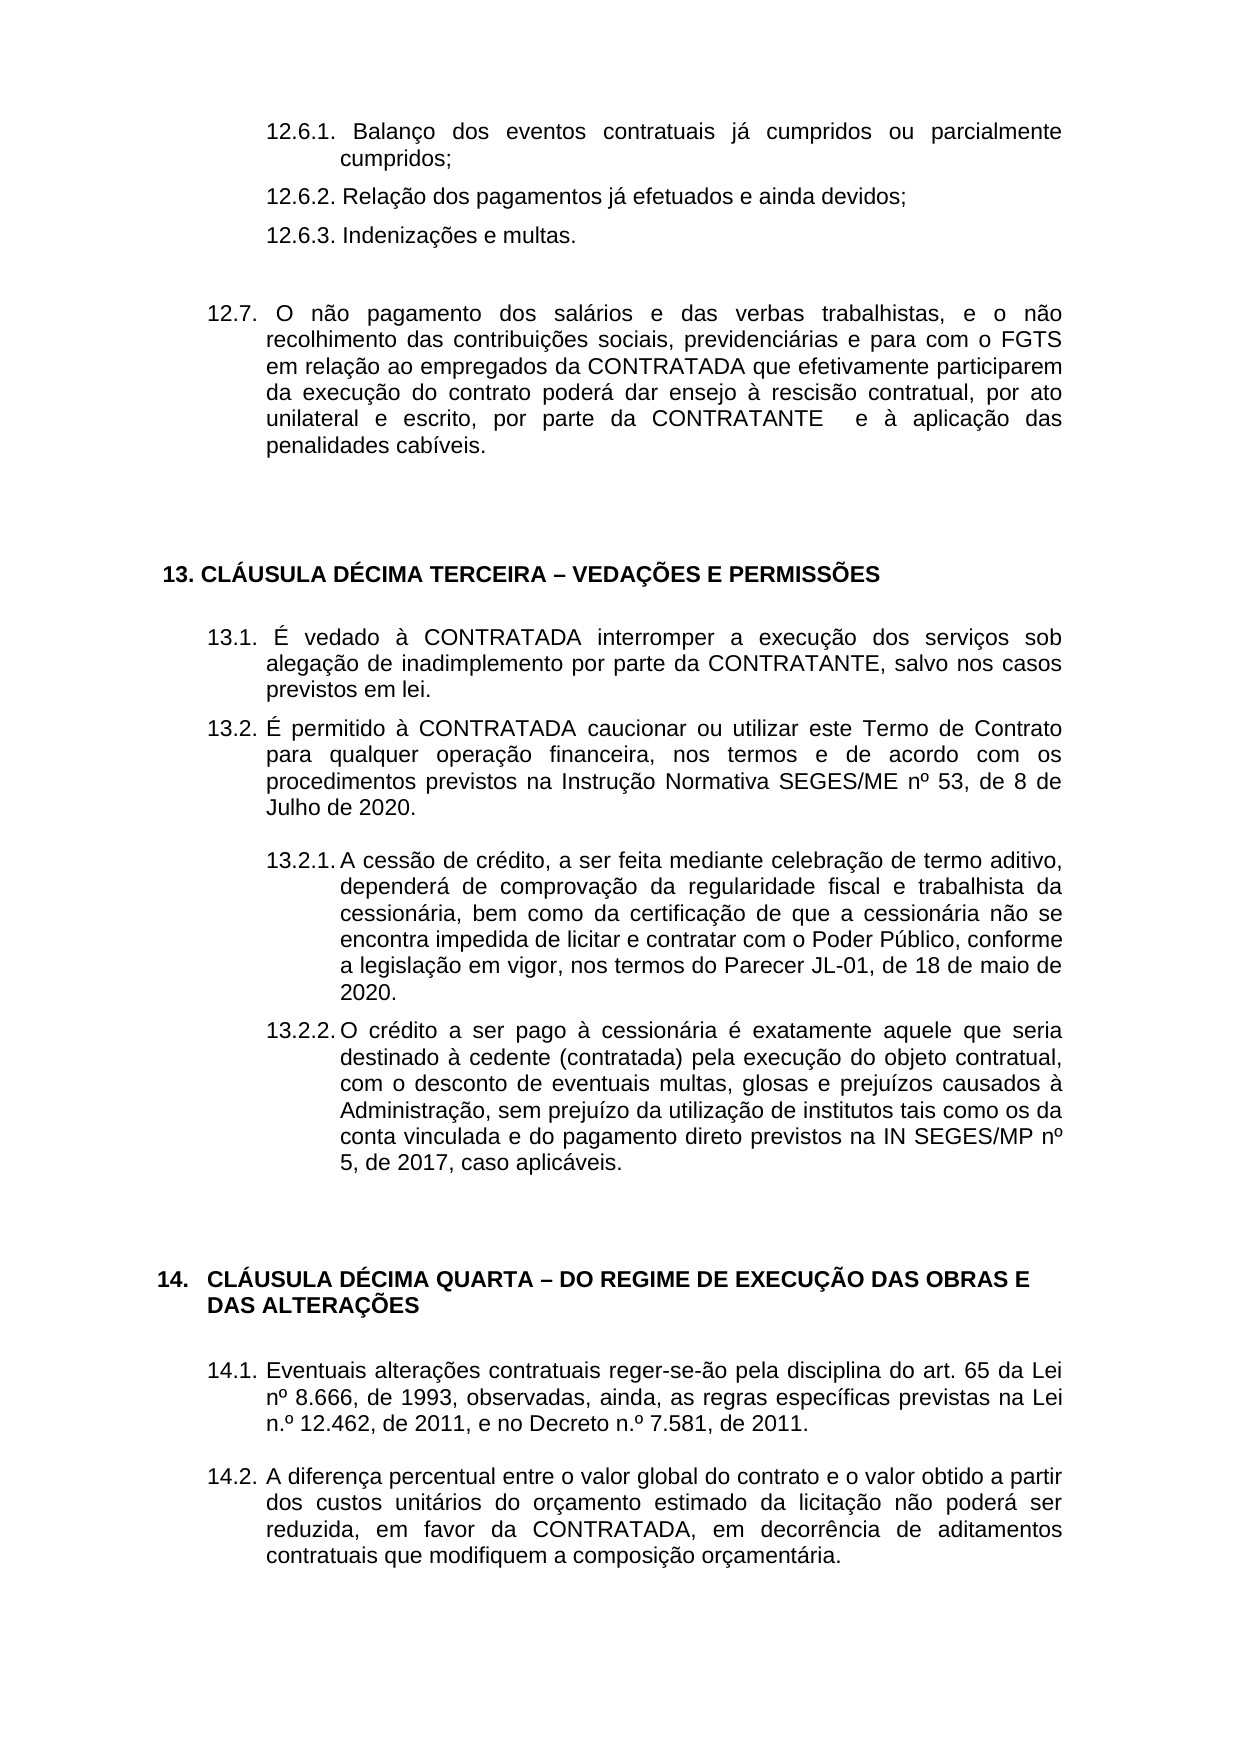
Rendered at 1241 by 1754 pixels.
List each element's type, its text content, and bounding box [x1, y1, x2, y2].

list A cessão de crédito, a ser feita mediante celebração de termo aditivo, dependerá de comprovação da regularidade fiscal e trabalhista da cessionária, bem como da certificação de que a cessionária não se encontra impedida de licitar e contratar com o Poder Público, conforme a legislação em vigor, nos termos do Parecer JL-01, de 18 de maio de 2020. [266, 847, 1063, 1005]
text 12.6.3. Indenizações e multas. [266, 222, 1063, 248]
list É permitido à CONTRATADA caucionar ou utilizar este Termo de Contrato para qualquer operação financeira, nos termos e de acordo com os procedimentos previstos na Instrução Normativa SEGES/ME nº 53, de 8 de Julho de 2020. [207, 715, 1063, 821]
text 12.6.2. Relação dos pagamentos já efetuados e ainda devidos; [266, 183, 1063, 210]
text 13. CLÁUSULA DÉCIMA TERCEIRA – VEDAÇÕES E PERMISSÕES [162, 561, 1063, 587]
list A diferença percentual entre o valor global do contrato e o valor obtido a partir dos custos unitários do orçamento estimado da licitação não poderá ser reduzida, em favor da CONTRATADA, em decorrência de aditamentos contratuais que modifiquem a composição orçamentária. [207, 1463, 1063, 1568]
list CLÁUSULA DÉCIMA QUARTA – DO REGIME DE EXECUÇÃO DAS OBRAS E DAS ALTERAÇÕES [157, 1266, 1063, 1318]
text 12.6.1. Balanço dos eventos contratuais já cumpridos ou parcialmente cumpridos; [266, 118, 1063, 171]
text 13.1. É vedado à CONTRATADA interromper a execução dos serviços sob alegação de inadimplemento por parte da CONTRATANTE, salvo nos casos previstos em lei. [207, 623, 1063, 703]
text 12.7. O não pagamento dos salários e das verbas trabalhistas, e o não recolhimento das contribuições sociais, previdenciárias e para com o FGTS em relação ao empregados da CONTRATADA que efetivamente participarem da execução do contrato poderá dar ensejo à rescisão contratual, por ato unilateral e escrito, por parte da CONTRATANTE e à aplicação das penalidades cabíveis. [207, 300, 1063, 458]
list Eventuais alterações contratuais reger-se-ão pela disciplina do art. 65 da Lei nº 8.666, de 1993, observadas, ainda, as regras específicas previstas na Lei n.º 12.462, de 2011, e no Decreto n.º 7.581, de 2011. [207, 1357, 1063, 1436]
list O crédito a ser pago à cessionária é exatamente aquele que seria destinado à cedente (contratada) pela execução do objeto contratual, com o desconto de eventuais multas, glosas e prejuízos causados à Administração, sem prejuízo da utilização de institutos tais como os da conta vinculada e do pagamento direto previstos na IN SEGES/MP nº 5, de 2017, caso aplicáveis. [266, 1017, 1063, 1176]
